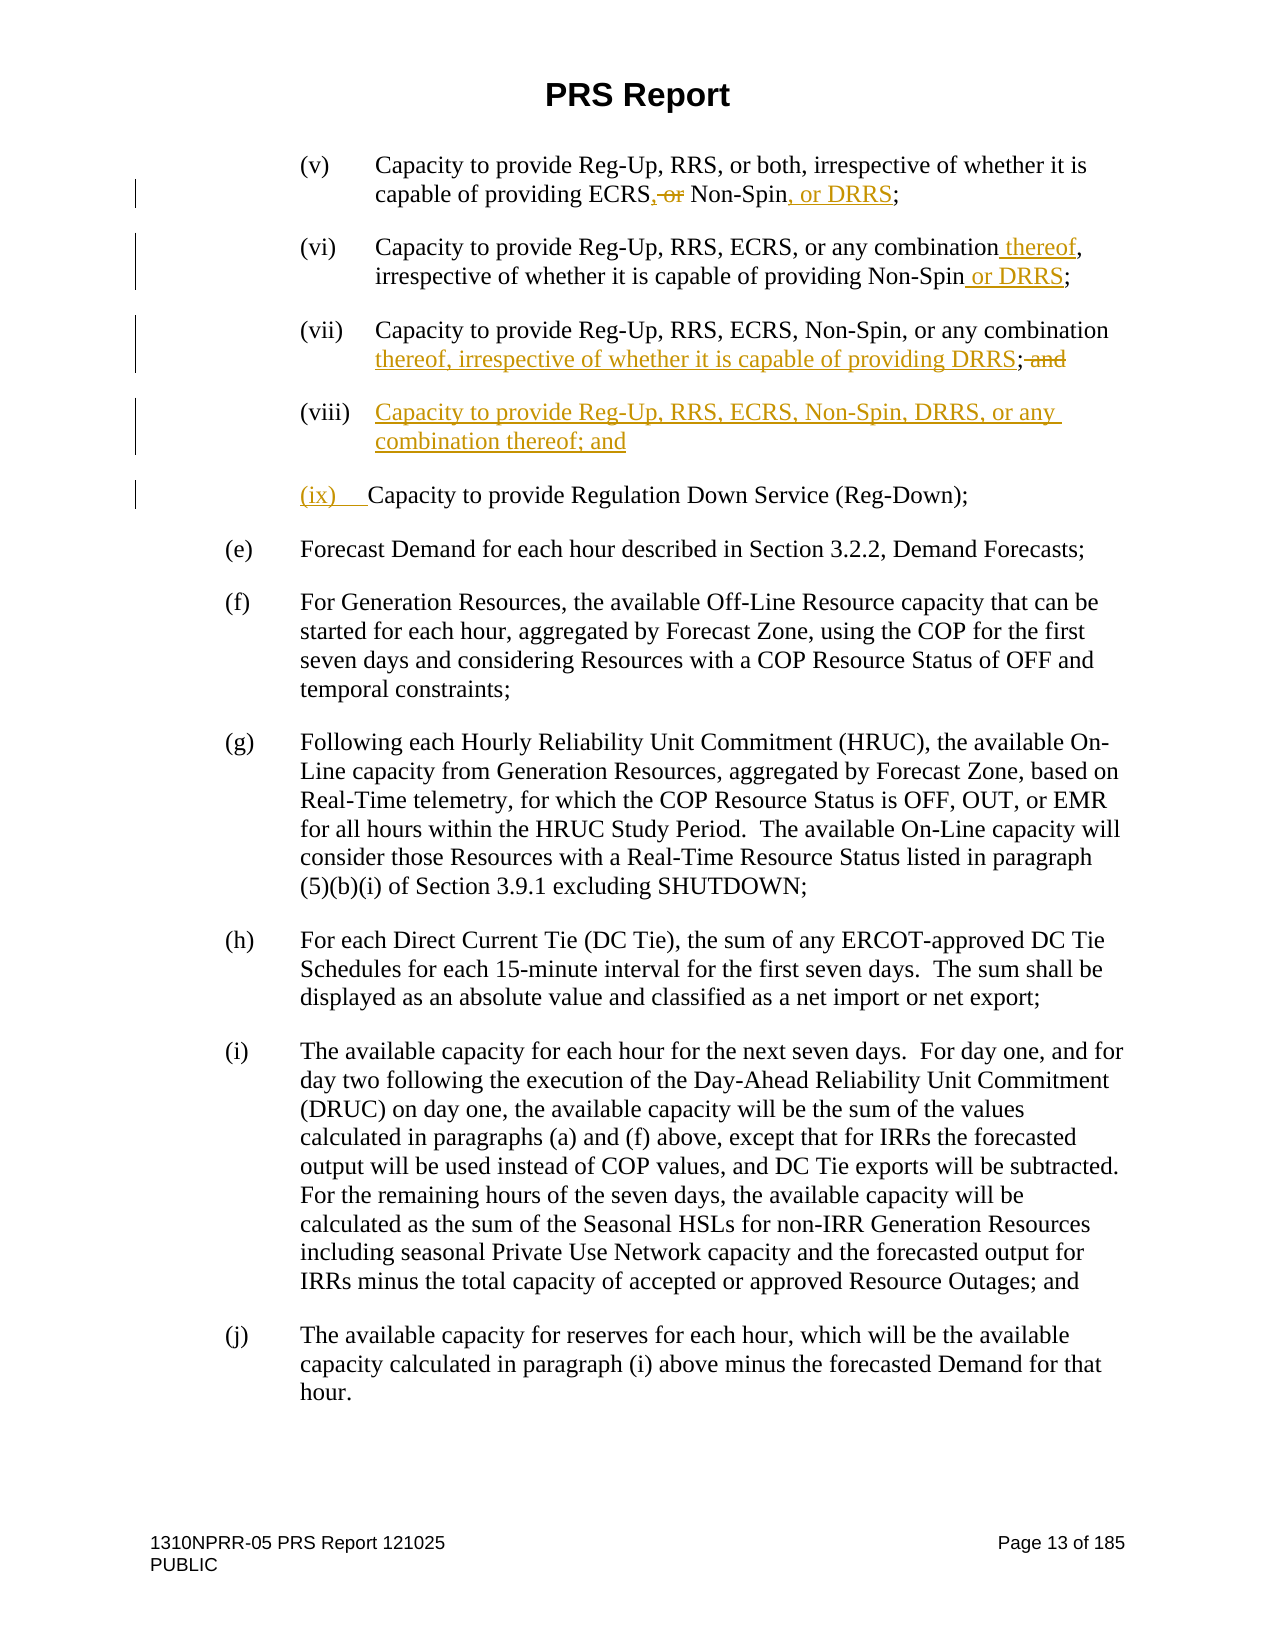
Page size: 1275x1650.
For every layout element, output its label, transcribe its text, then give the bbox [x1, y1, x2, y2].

text (j) The available capacity for reserves for each hour, which will be the available capacity calculated in paragraph (i) above minus the forecasted Demand for that hour. [225, 1320, 1125, 1406]
text (i) The available capacity for each hour for the next seven days. For day one, and for day two following the execution of the Day-Ahead Reliability Unit Commitment (DRUC) on day one, the available capacity will be the sum of the values calculated in paragraphs (a) and (f) above, except that for IRRs the forecasted output will be used instead of COP values, and DC Tie exports will be subtracted. For the remaining hours of the seven days, the available capacity will be calculated as the sum of the Seasonal HSLs for non-IRR Generation Resources including seasonal Private Use Network capacity and the forecasted output for IRRs minus the total capacity of accepted or approved Resource Outages; and [225, 1036, 1125, 1295]
text (vii) Capacity to provide Reg-Up, RRS, ECRS, Non-Spin, or any combination ; [300, 315, 1125, 372]
text (viii) [300, 397, 1125, 455]
text (vi) Capacity to provide Reg-Up, RRS, ECRS, or any combination, irrespective of whether it is capable of providing Non-Spin; [300, 232, 1125, 290]
text Capacity to provide Regulation Down Service (Reg-Down); [300, 480, 1125, 509]
text (v) Capacity to provide Reg-Up, RRS, or both, irrespective of whether it is capable of providing ECRS Non-Spin; [300, 150, 1125, 207]
text (h) For each Direct Current Tie (DC Tie), the sum of any ERCOT-approved DC Tie Schedules for each 15-minute interval for the first seven days. The sum shall be displayed as an absolute value and classified as a net import or net export; [225, 925, 1125, 1011]
text (e) Forecast Demand for each hour described in Section 3.2.2, Demand Forecasts; [225, 534, 1125, 562]
text (g) Following each Hourly Reliability Unit Commitment (HRUC), the available On-Line capacity from Generation Resources, aggregated by Forecast Zone, based on Real-Time telemetry, for which the COP Resource Status is OFF, OUT, or EMR for all hours within the HRUC Study Period. The available On-Line capacity will consider those Resources with a Real-Time Resource Status listed in paragraph (5)(b)(i) of Section 3.9.1 excluding SHUTDOWN; [225, 727, 1125, 900]
text (f) For Generation Resources, the available Off-Line Resource capacity that can be started for each hour, aggregated by Forecast Zone, using the COP for the first seven days and considering Resources with a COP Resource Status of OFF and temporal constraints; [225, 587, 1125, 702]
